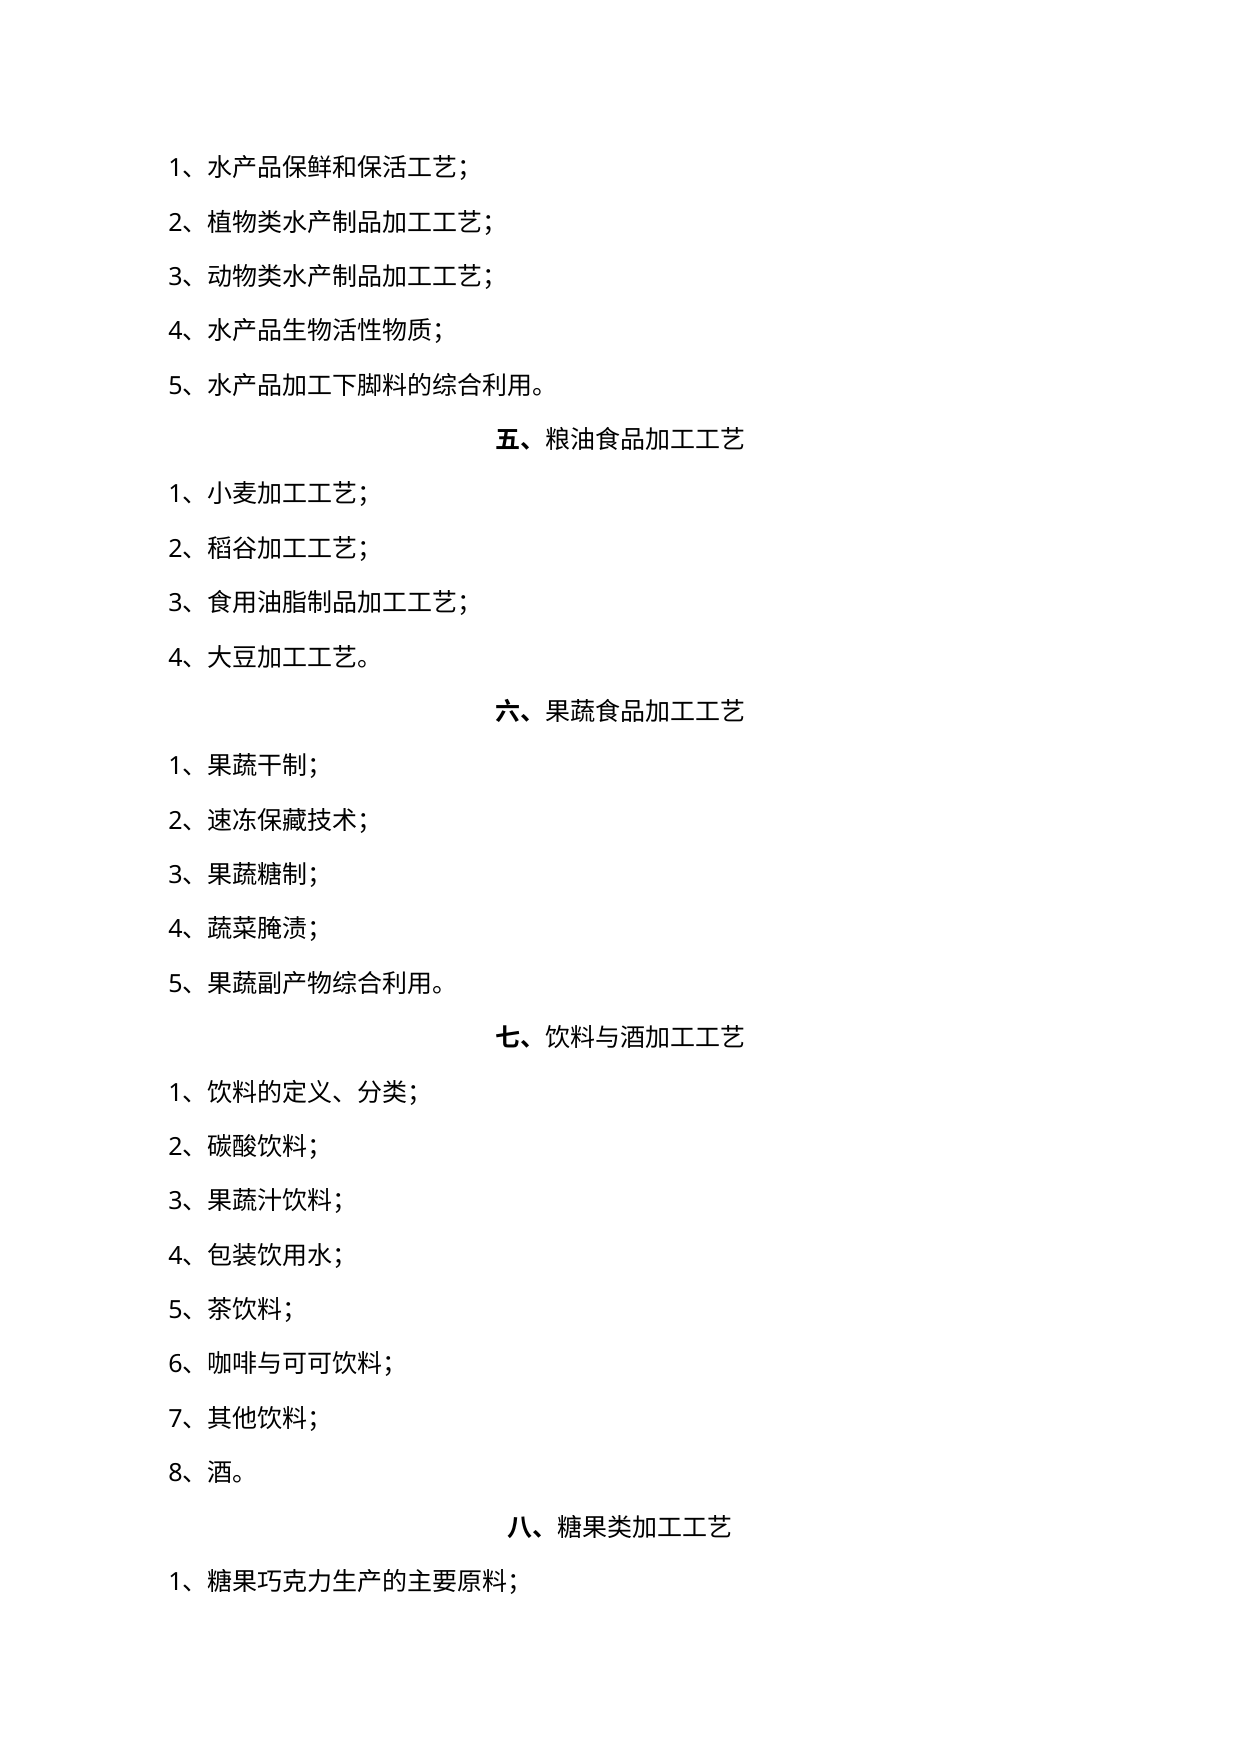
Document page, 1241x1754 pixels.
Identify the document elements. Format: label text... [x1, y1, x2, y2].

text 1、饮料的定义、分类； [118, 1072, 1122, 1108]
text 2、稻谷加工工艺； [118, 528, 1122, 564]
text 七、饮料与酒加工工艺 [118, 1018, 1122, 1054]
text 6、咖啡与可可饮料； [118, 1344, 1122, 1380]
text 五、粮油食品加工工艺 [118, 419, 1122, 456]
text 六、果蔬食品加工工艺 [118, 691, 1122, 728]
text 八、糖果类加工工艺 [118, 1507, 1122, 1543]
text 5、果蔬副产物综合利用。 [118, 963, 1122, 999]
text 1、小麦加工工艺； [118, 474, 1122, 510]
text 5、茶饮料； [118, 1289, 1122, 1326]
text 4、包装饮用水； [118, 1235, 1122, 1271]
text 2、速冻保藏技术； [118, 800, 1122, 836]
text 5、水产品加工下脚料的综合利用。 [118, 365, 1122, 401]
text 2、碳酸饮料； [118, 1126, 1122, 1163]
text 1、糖果巧克力生产的主要原料； [118, 1561, 1122, 1598]
text 7、其他饮料； [118, 1398, 1122, 1434]
text 3、果蔬汁饮料； [118, 1181, 1122, 1217]
text 2、植物类水产制品加工工艺； [118, 202, 1122, 238]
text 4、水产品生物活性物质； [118, 311, 1122, 347]
text 3、动物类水产制品加工工艺； [118, 256, 1122, 293]
text 1、水产品保鲜和保活工艺； [118, 148, 1122, 184]
text 4、大豆加工工艺。 [118, 637, 1122, 673]
text 3、果蔬糖制； [118, 854, 1122, 891]
text 8、酒。 [118, 1453, 1122, 1489]
text 4、蔬菜腌渍； [118, 909, 1122, 945]
text 1、果蔬干制； [118, 746, 1122, 782]
text 3、食用油脂制品加工工艺； [118, 583, 1122, 619]
